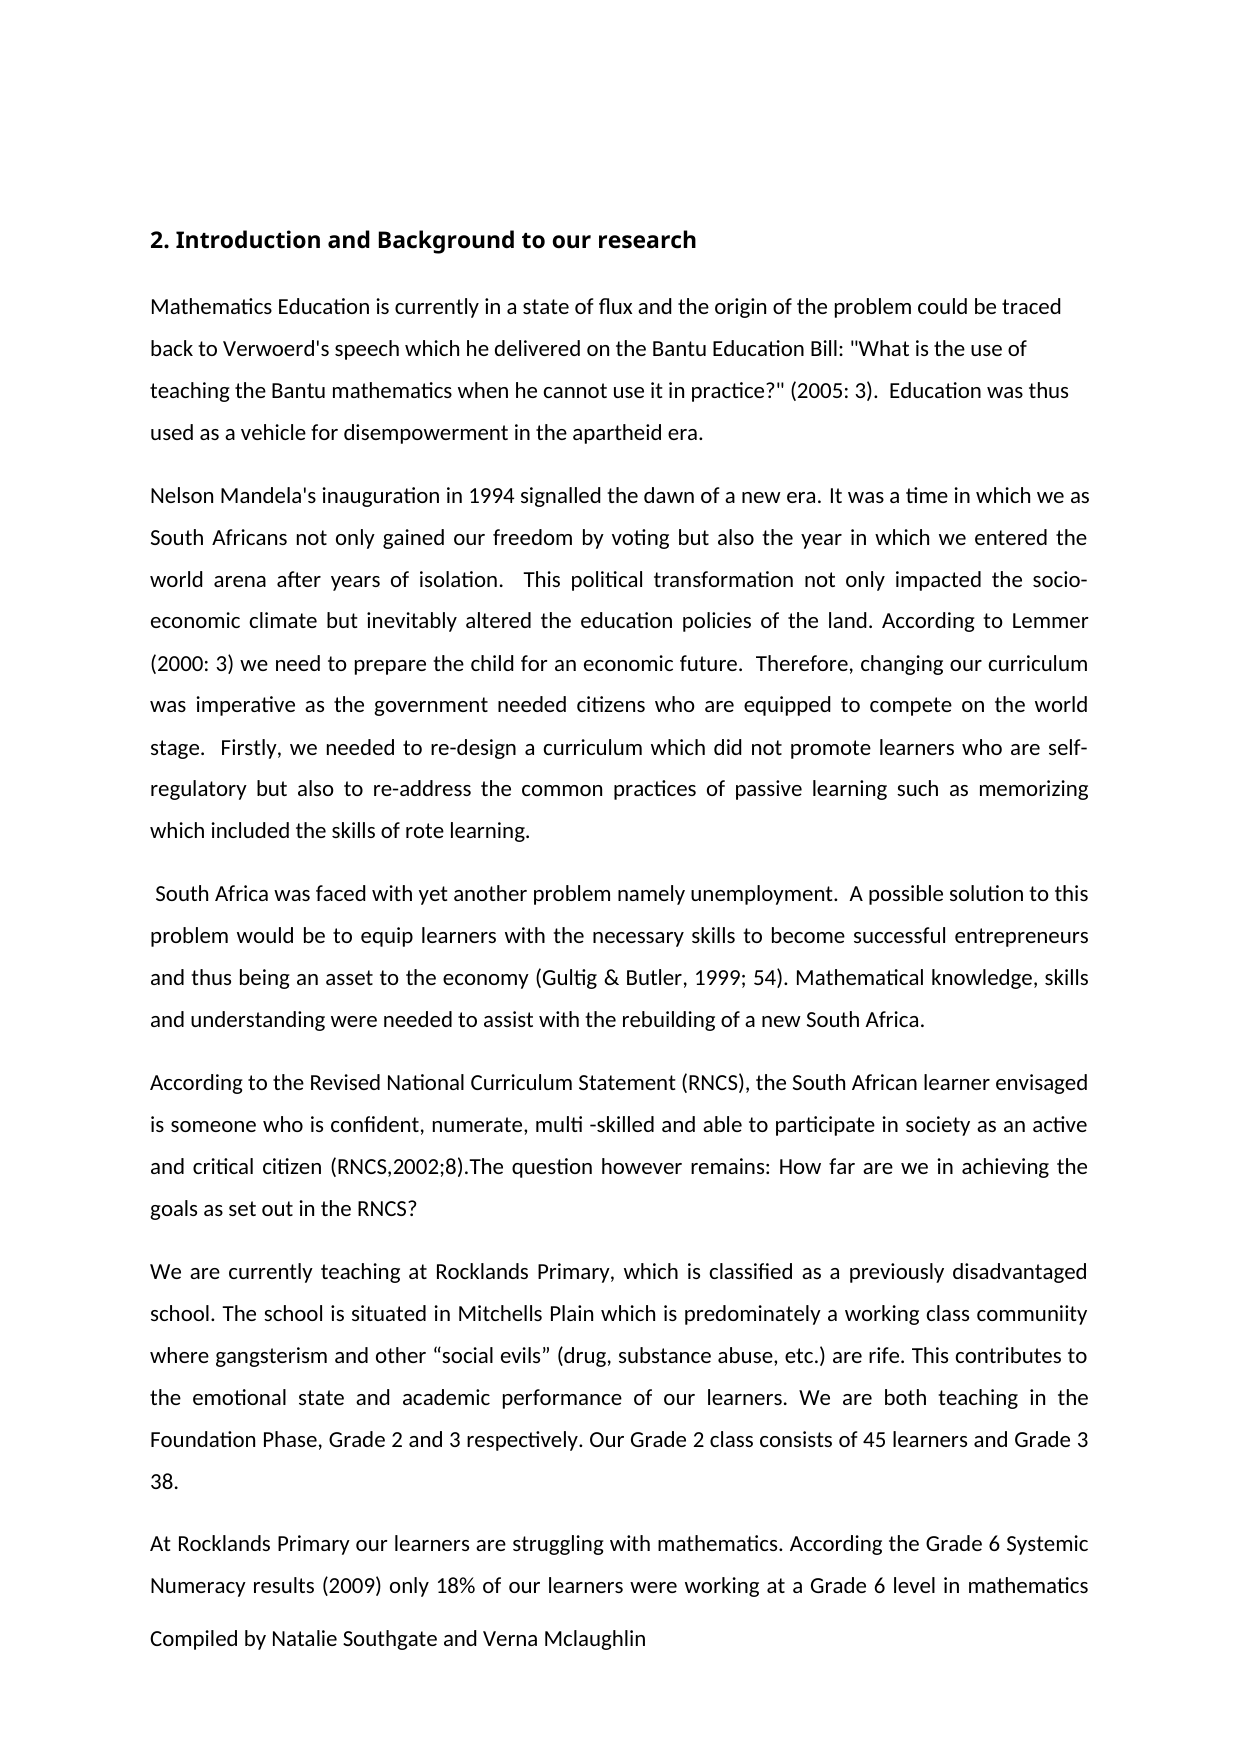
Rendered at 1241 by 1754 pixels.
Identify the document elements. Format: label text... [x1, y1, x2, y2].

text Mathematics Education is currently in a state of flux and the origin of the problem could be traced back to Verwoerd's speech which he delivered on the Bantu Education Bill: "What is the use of teaching the Bantu mathematics when he cannot use it in practice?" (2005: 3). Education was thus used as a vehicle for disempowerment in the apartheid era. [150, 292, 1090, 446]
text was faced with yet another problem namely unemployment. A possible solution to this problem would be to equip learners with the necessary skills to become successful entrepreneurs and thus being an asset to the economy (Gultig & Butler, 1999; 54). Mathematical knowledge, skills and understanding were needed to assist with the rebuilding of a new South Africa. [150, 879, 1090, 1033]
text 2. Introduction and Background to our research [150, 224, 1090, 256]
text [150, 1529, 1090, 1599]
text We are currently teaching at Rocklands Primary, which is classified as a previously disadvantaged school. The school is situated in Mitchells Plain which is predominately a working class communiity where gangsterism and other “social evils” (drug, substance abuse, etc.) are rife. This contributes to the emotional state and academic performance of our learners. We are both teaching in the Foundation Phase, Grade 2 and 3 respectively. Our Grade 2 class consists of 45 learners and Grade 3 38. [150, 1257, 1090, 1495]
text Nelson Mandela's inauguration in 1994 signalled the dawn of a new era. It was a time in which we as South Africans not only gained our freedom by voting but also the year in which we entered the world arena after years of isolation. This political transformation not only impacted the socio- economic climate but inevitably altered the education policies of the land. According to Lemmer (2000: 3) we need to prepare the child for an economic future. Therefore, changing our curriculum was imperative as the government needed citizens who are equipped to compete on the world stage. Firstly, we needed to re-design a curriculum which did not promote learners who are self- regulatory but also to re-address the common practices of passive learning such as memorizing which included the skills of rote learning. [150, 481, 1090, 844]
text According to the Revised National Curriculum Statement (RNCS), the South African learner envisaged is someone who is confident, numerate, multi -skilled and able to participate in society as an active and critical citizen (RNCS,2002;8).The question however remains: How far are we in achieving the goals as set out in the RNCS? [150, 1068, 1090, 1222]
